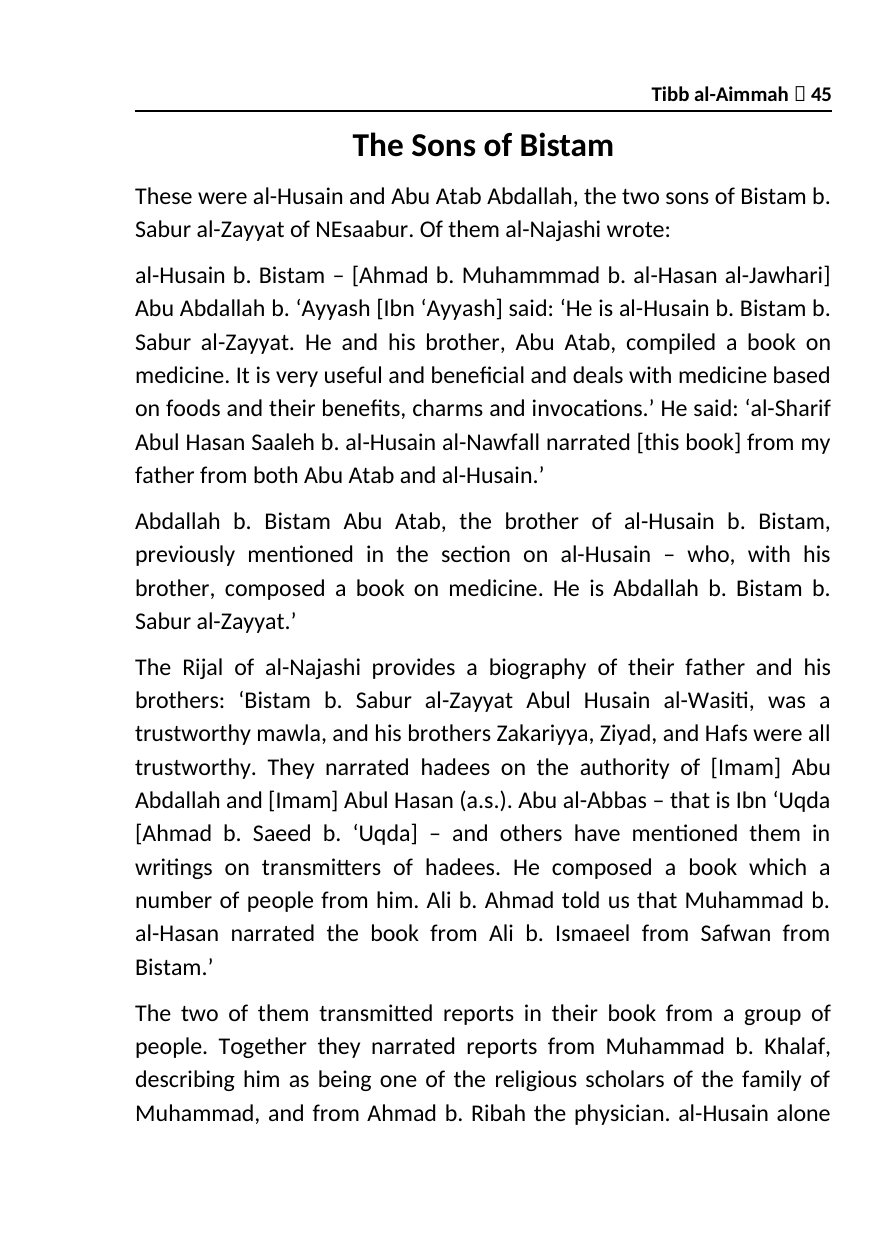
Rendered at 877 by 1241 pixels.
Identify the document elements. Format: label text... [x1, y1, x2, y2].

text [135, 994, 832, 1128]
subtitle The Sons of Bistam [135, 124, 832, 165]
text Abdallah b. Bistam Abu Atab, the brother of al-Husain b. Bistam, previously mentioned in the section on al-Husain – who, with his brother, composed a book on medicine. He is Abdallah b. Bistam b. Sabur al-Zayyat.’ [135, 503, 832, 636]
text These were al-Husain and Abu Atab Abdallah, the two sons of Bistam b. Sabur al-Zayyat of NEsaabur. Of them al-Najashi wrote: [135, 178, 832, 244]
text The Rijal of al-Najashi provides a biography of their father and his brothers: ‘Bistam b. Sabur al-Zayyat Abul Husain al-Wasiti, was a trustworthy mawla, and his brothers Zakariyya, Ziyad, and Hafs were all trustworthy. They narrated hadees on the authority of [Imam] Abu Abdallah and [Imam] Abul Hasan (a.s.). Abu al-Abbas – that is Ibn ‘Uqda [Ahmad b. Saeed b. ‘Uqda] – and others have mentioned them in writings on transmitters of hadees. He composed a book which a number of people from him. Ali b. Ahmad told us that Muhammad b. al-Hasan narrated the book from Ali b. Ismaeel from Safwan from Bistam.’ [135, 648, 832, 982]
text al-Husain b. Bistam – [Ahmad b. Muhammmad b. al-Hasan al-Jawhari] Abu Abdallah b. ‘Ayyash [Ibn ‘Ayyash] said: ‘He is al-Husain b. Bistam b. Sabur al-Zayyat. He and his brother, Abu Atab, compiled a book on medicine. It is very useful and beneficial and deals with medicine based on foods and their benefits, charms and invocations.’ He said: ‘al-Sharif Abul Hasan Saaleh b. al-Husain al-Nawfall narrated [this book] from my father from both Abu Atab and al-Husain.’ [135, 257, 832, 490]
